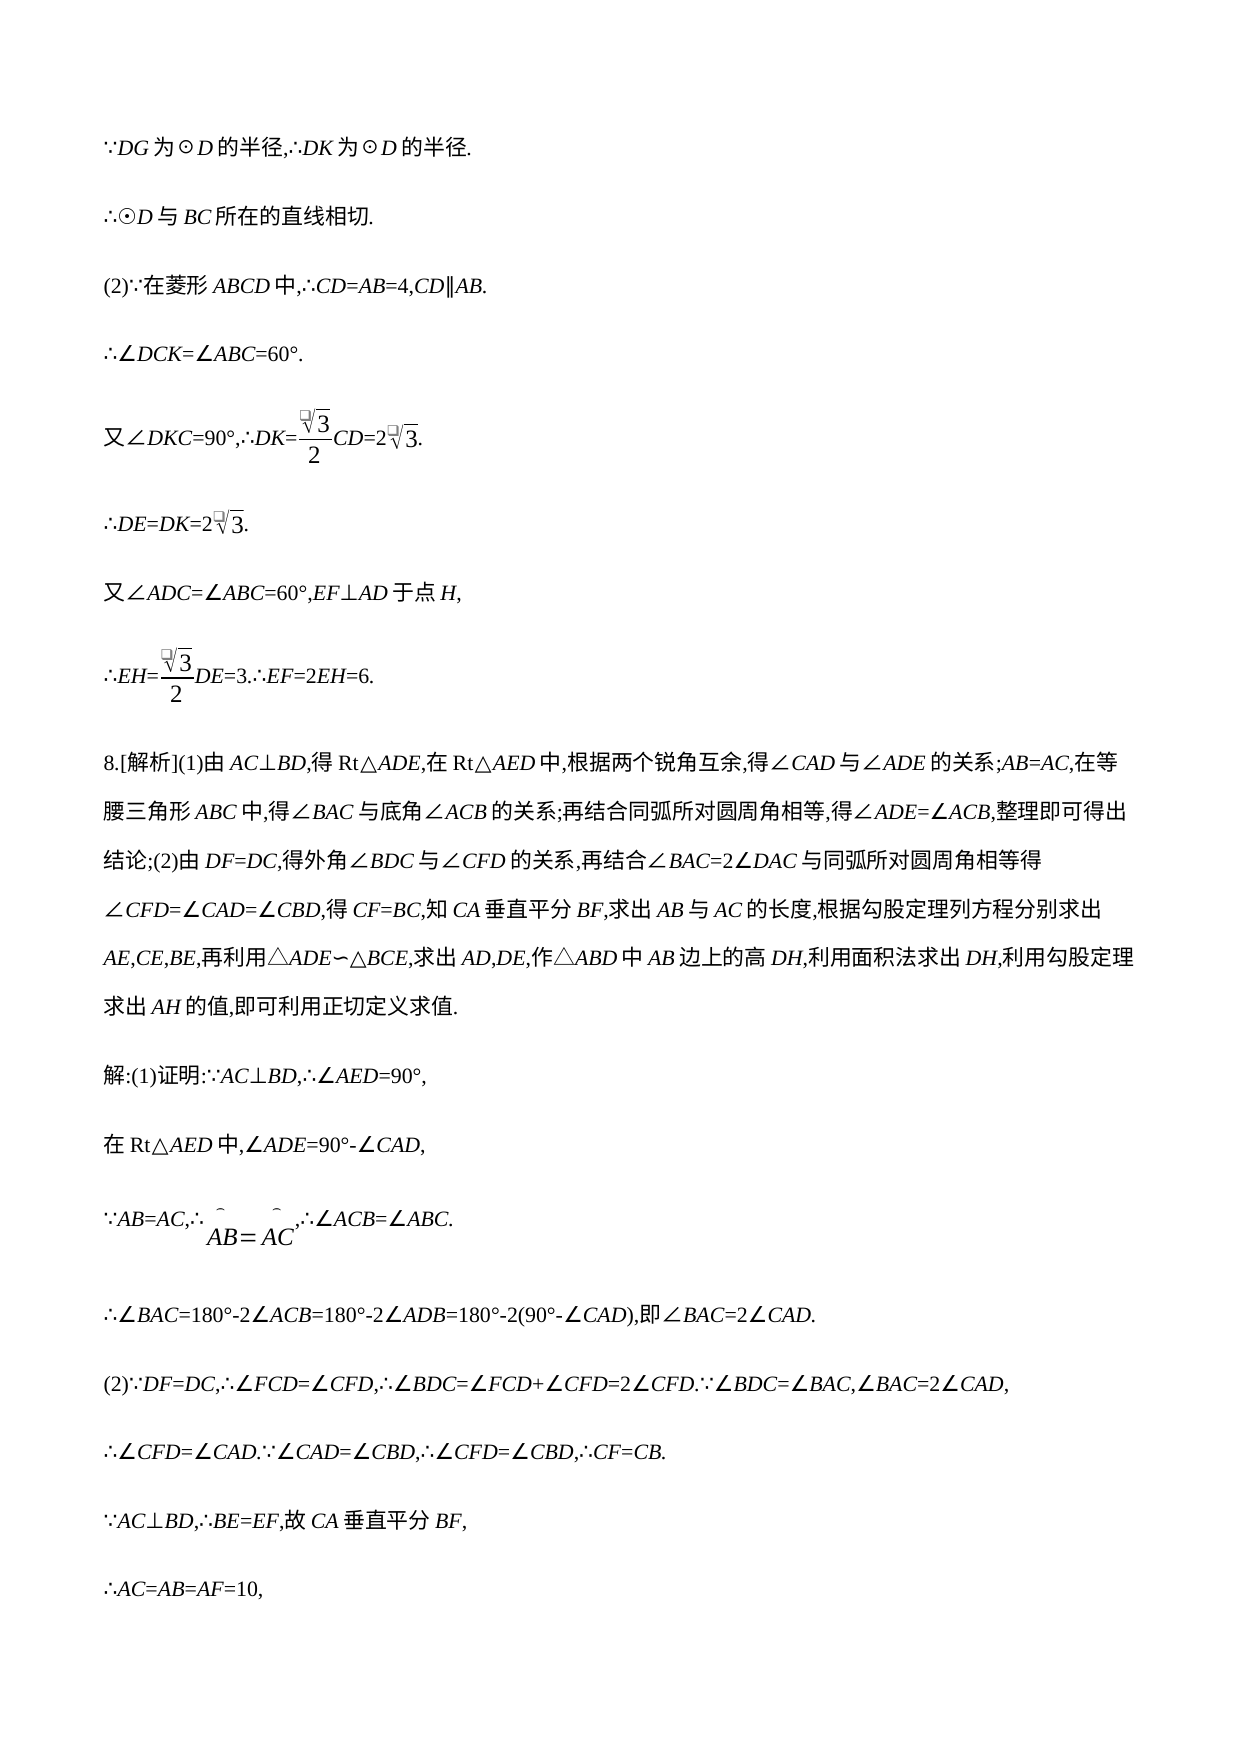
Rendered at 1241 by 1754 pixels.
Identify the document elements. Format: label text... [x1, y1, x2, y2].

text ∵DG为☉D的半径,∴DK为☉D的半径. [103, 129, 1137, 162]
text ∴☉D与BC所在的直线相切. [103, 199, 1137, 231]
text ∵AC⊥BD,∴BE=EF,故CA垂直平分BF, [103, 1503, 1137, 1535]
text ∴AC=AB=AF=10, [103, 1572, 1137, 1604]
text ∴∠CFD=∠CAD.∵∠CAD=∠CBD,∴∠CFD=∠CBD,∴CF=CB. [103, 1434, 1137, 1467]
text ∵AB=AC,∴,∴∠ACB=∠ABC. [103, 1196, 1137, 1261]
text 8.[解析](1)由AC⊥BD,得Rt△ADE,在Rt△AED中,根据两个锐角互余,得∠CAD与∠ADE的关系;AB=AC,在等腰三角形ABC中,得∠BAC与底角∠ACB的关系;再结合同弧所对圆周角相等,得∠ADE=∠ACB,整理即可得出结论;(2)由DF=DC,得外角∠BDC与∠CFD的关系,再结合∠BAC=2∠DAC与同弧所对圆周角相等得∠CFD=∠CAD=∠CBD,得CF=BC,知CA垂直平分BF,求出AB与AC的长度,根据勾股定理列方程分别求出AE,CE,BE,再利用△ADE∽△BCE,求出AD,DE,作△ABD中AB边上的高DH,利用面积法求出DH,利用勾股定理求出AH的值,即可利用正切定义求值. [103, 745, 1137, 1021]
text ∴EH=DE=3.∴EF=2EH=6. [103, 644, 1137, 709]
text 在Rt△AED中,∠ADE=90°-∠CAD, [103, 1127, 1137, 1159]
text 解:(1)证明:∵AC⊥BD,∴∠AED=90°, [103, 1058, 1137, 1090]
text 又∠ADC=∠ABC=60°,EF⊥AD于点H, [103, 575, 1137, 608]
text (2)∵DF=DC,∴∠FCD=∠CFD,∴∠BDC=∠FCD+∠CFD=2∠CFD.∵∠BDC=∠BAC,∠BAC=2∠CAD, [103, 1366, 1137, 1399]
text ∴DE=DK=2. [103, 507, 1137, 539]
text ∴∠BAC=180°-2∠ACB=180°-2∠ADB=180°-2(90°-∠CAD),即∠BAC=2∠CAD. [103, 1297, 1137, 1329]
text 又∠DKC=90°,∴DK=CD=2. [103, 405, 1137, 470]
text (2)∵在菱形ABCD中,∴CD=AB=4,CD∥AB. [103, 268, 1137, 300]
text ∴∠DCK=∠ABC=60°. [103, 337, 1137, 369]
